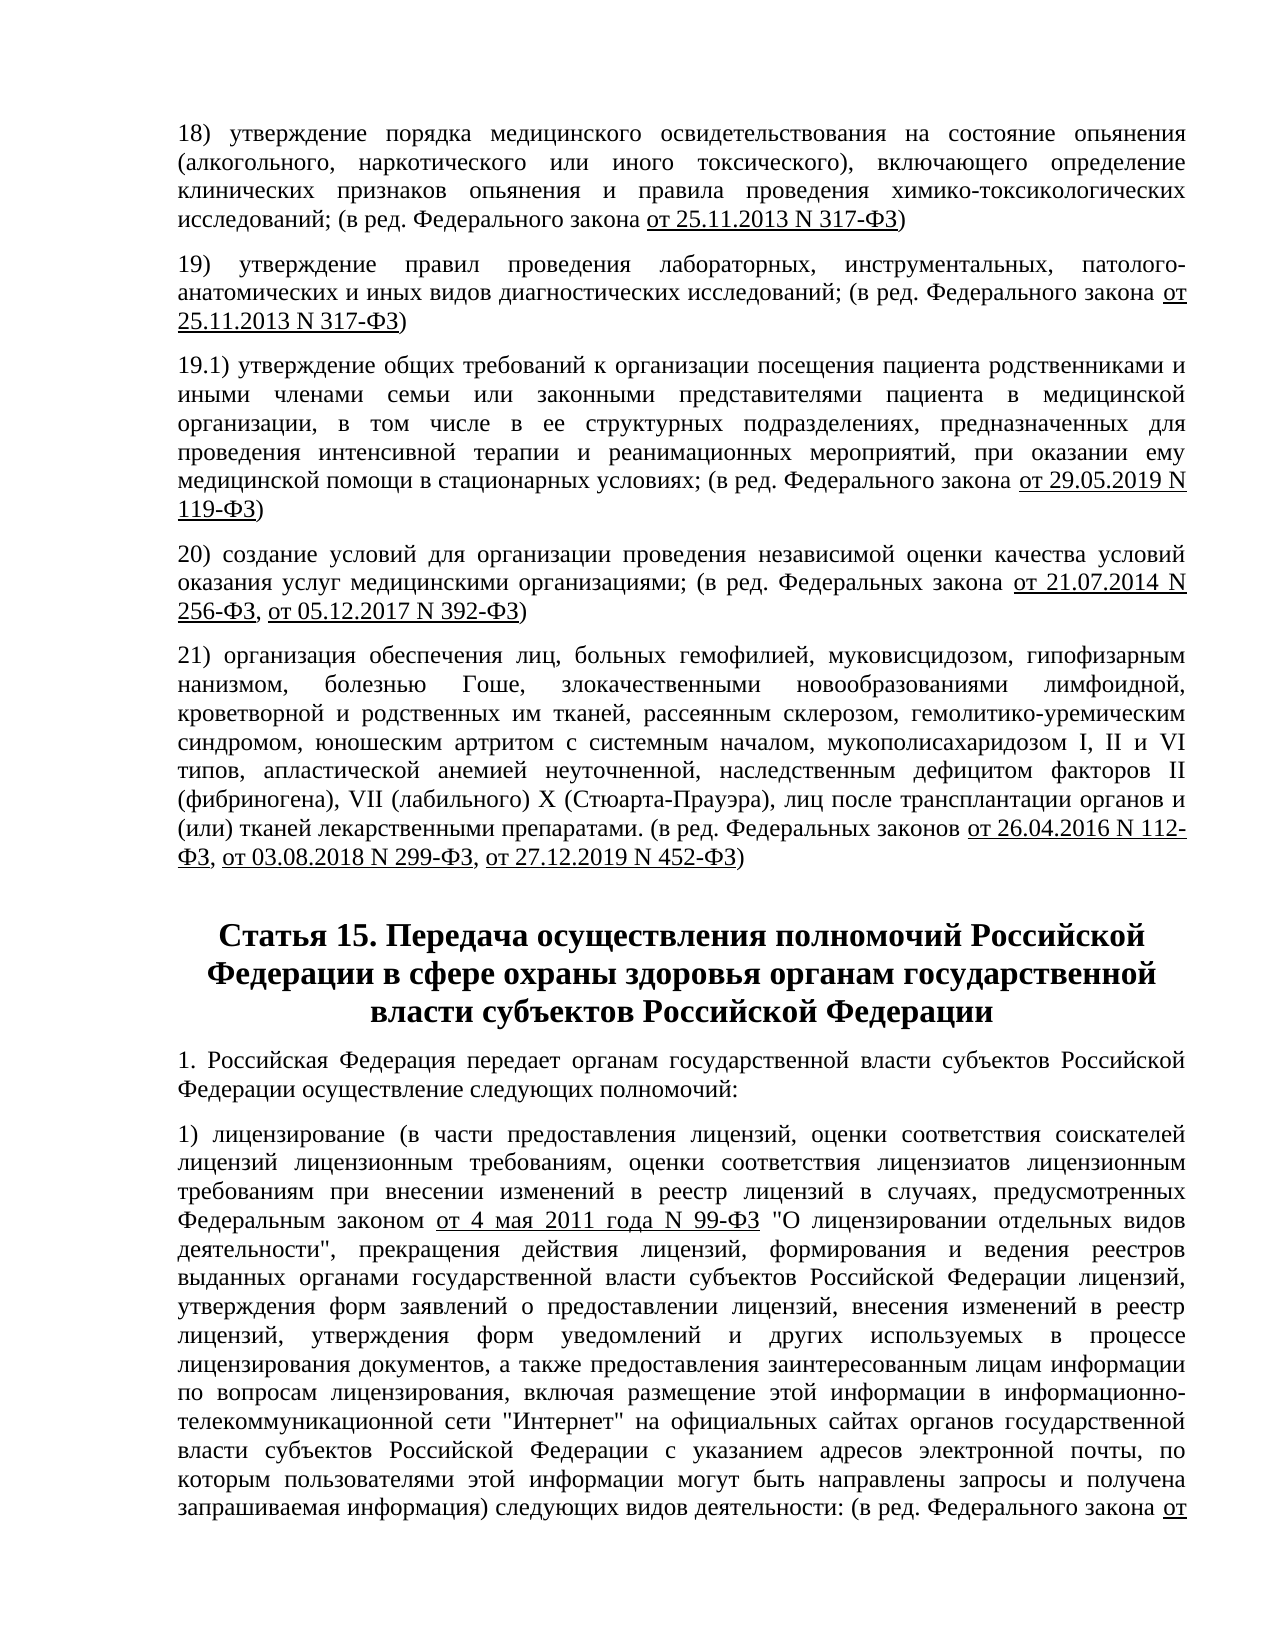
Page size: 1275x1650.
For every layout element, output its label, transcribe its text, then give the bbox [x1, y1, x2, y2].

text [177, 1119, 1186, 1521]
text Статья 15. Передача осуществления полномочий Российской Федерации в сфере охраны здоровья органам государственной власти субъектов Российской Федерации [177, 915, 1186, 1030]
text 19.1) утверждение общих требований к организации посещения пациента родственниками и иными членами семьи или законными представителями пациента в медицинской организации, в том числе в ее структурных подразделениях, предназначенных для проведения интенсивной терапии и реанимационных мероприятий, при оказании ему медицинской помощи в стационарных условиях; (в ред. Федерального закона от 29.05.2019 N 119-ФЗ) [177, 351, 1186, 523]
text 21) организация обеспечения лиц, больных гемофилией, муковисцидозом, гипофизарным нанизмом, болезнью Гоше, злокачественными новообразованиями лимфоидной, кроветворной и родственных им тканей, рассеянным склерозом, гемолитико-уремическим синдромом, юношеским артритом с системным началом, мукополисахаридозом I, II и VI типов, апластической анемией неуточненной, наследственным дефицитом факторов II (фибриногена), VII (лабильного) X (Стюарта-Прауэра), лиц после трансплантации органов и (или) тканей лекарственными препаратами. (в ред. Федеральных законов от 26.04.2016 N 112-ФЗ, от 03.08.2018 N 299-ФЗ, от 27.12.2019 N 452-ФЗ) [177, 641, 1186, 871]
text 18) утверждение порядка медицинского освидетельствования на состояние опьянения (алкогольного, наркотического или иного токсического), включающего определение клинических признаков опьянения и правила проведения химико-токсикологических исследований; (в ред. Федерального закона от 25.11.2013 N 317-ФЗ) [177, 118, 1186, 233]
text 1. Российская Федерация передает органам государственной власти субъектов Российской Федерации осуществление следующих полномочий: [177, 1046, 1186, 1103]
text 19) утверждение правил проведения лабораторных, инструментальных, патолого-анатомических и иных видов диагностических исследований; (в ред. Федерального закона от 25.11.2013 N 317-ФЗ) [177, 249, 1186, 335]
text 20) создание условий для организации проведения независимой оценки качества условий оказания услуг медицинскими организациями; (в ред. Федеральных закона от 21.07.2014 N 256-ФЗ, от 05.12.2017 N 392-ФЗ) [177, 539, 1186, 625]
